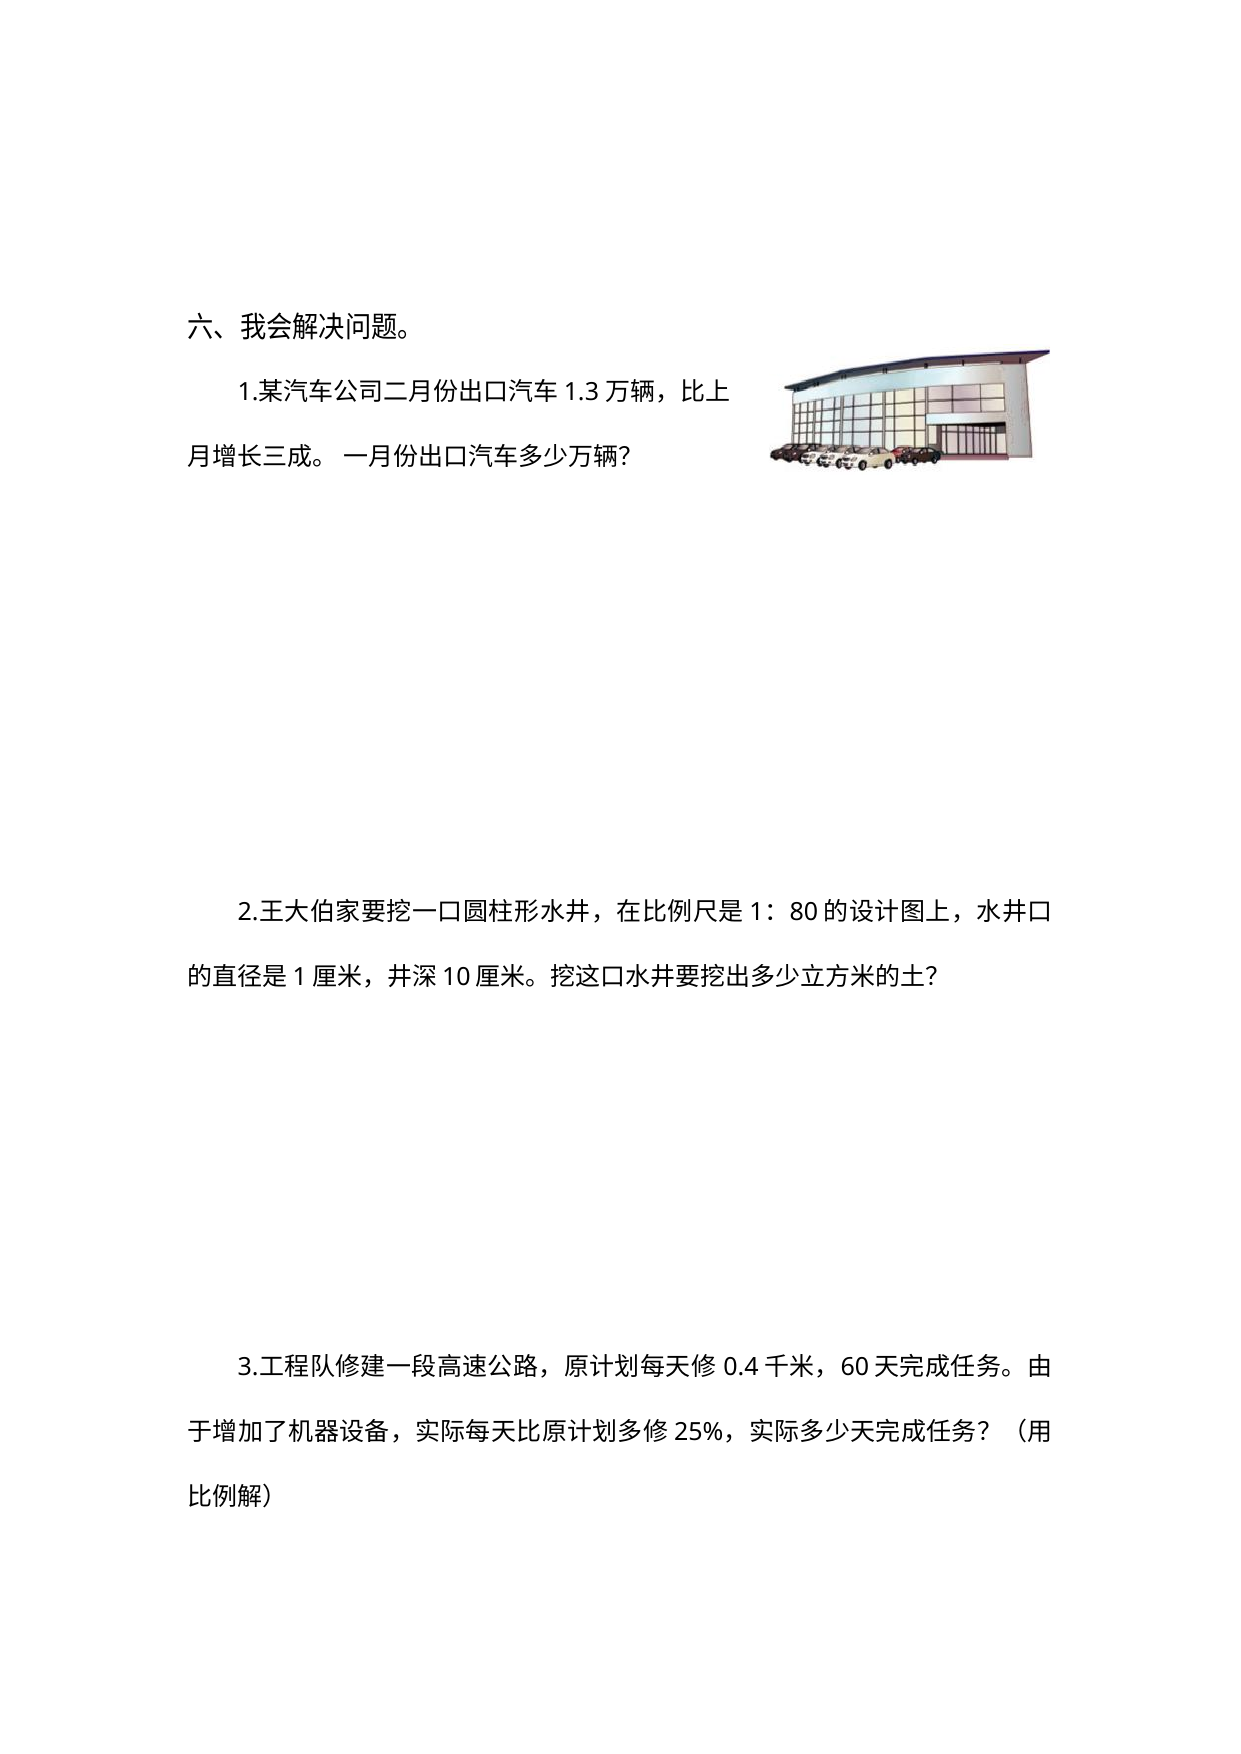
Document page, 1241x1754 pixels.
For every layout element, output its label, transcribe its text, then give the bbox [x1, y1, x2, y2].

text 3.工程队修建一段高速公路，原计划每天修0.4千米，60天完成任务。由于增加了机器设备，实际每天比原计划多修25%，实际多少天完成任务？（用比例解） [187, 1332, 1053, 1527]
text 六、我会解决问题。 [187, 292, 1053, 357]
text 1.某汽车公司二月份出口汽车1.3 万辆，比上 [187, 357, 768, 422]
text 2.王大伯家要挖一口圆柱形水井，在比例尺是1：80的设计图上，水井口的直径是1厘米，井深10厘米。挖这口水井要挖出多少立方米的土？ [187, 877, 1053, 1007]
text 月增长三成。 一月份出口汽车多少万辆？ [187, 422, 1053, 487]
picture [768, 344, 1050, 475]
